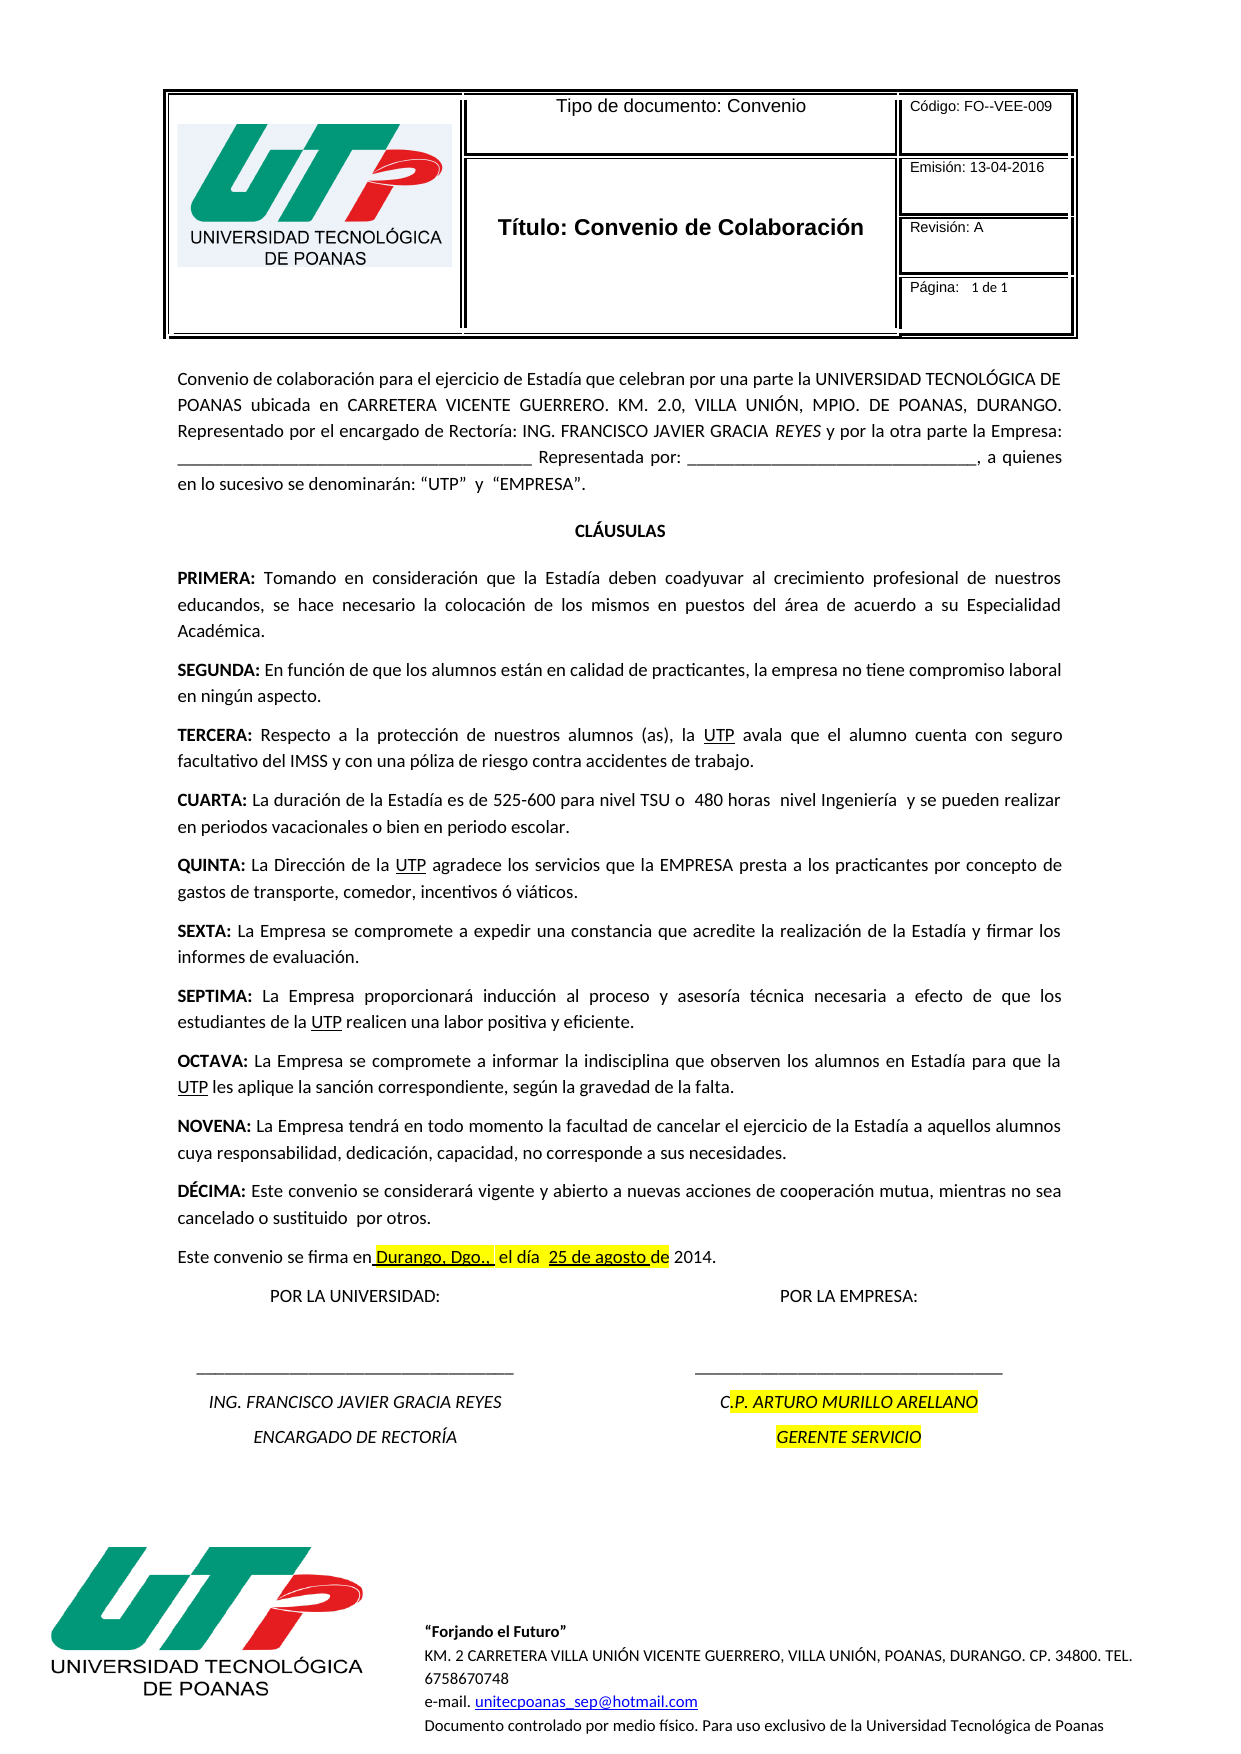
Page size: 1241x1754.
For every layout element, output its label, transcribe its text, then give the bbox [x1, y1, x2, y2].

text CUARTA: La duración de la Estadía es de 525-600 para nivel TSU o 480 horas nivel Ingeniería y se pueden realizar en periodos vacacionales o bien en periodo escolar. [177, 788, 1063, 838]
text NOVENA: La Empresa tendrá en todo momento la facultad de cancelar el ejercicio de la Estadía a aquellos alumnos cuya responsabilidad, dedicación, capacidad, no corresponde a sus necesidades. [177, 1114, 1063, 1164]
text SEXTA: La Empresa se compromete a expedir una constancia que acredite la realización de la Estadía y firmar los informes de evaluación. [177, 919, 1063, 968]
text OCTAVA: La Empresa se compromete a informar la indisciplina que observen los alumnos en Estadía para que la UTP les aplique la sanción correspondiente, según la gravedad de la falta. [177, 1049, 1063, 1098]
text QUINTA: La Dirección de la UTP agradece los servicios que la EMPRESA presta a los practicantes por concepto de gastos de transporte, comedor, incentivos ó viáticos. [177, 854, 1063, 903]
text CLÁUSULAS [177, 519, 1063, 542]
text DÉCIMA: Este convenio se considerará vigente y abierto a nuevas acciones de cooperación mutua, mientras no sea cancelado o sustituido por otros. [177, 1180, 1063, 1229]
picture [50, 1547, 363, 1701]
text TERCERA: Respecto a la protección de nuestros alumnos (as), la UTP avala que el alumno cuenta con seguro facultativo del IMSS y con una póliza de riesgo contra accidentes de trabajo. [177, 723, 1063, 772]
text SEGUNDA: En función de que los alumnos están en calidad de practicantes, la empresa no tiene compromiso laboral en ningún aspecto. [177, 658, 1063, 707]
text PRIMERA: Tomando en consideración que la Estadía deben coadyuvar al crecimiento profesional de nuestros educandos, se hace necesario la colocación de los mismos en puestos del área de acuerdo a su Especialidad Académica. [177, 566, 1063, 642]
text SEPTIMA: La Empresa proporcionará inducción al proceso y asesoría técnica necesaria a efecto de que los estudiantes de la UTP realicen una labor positiva y eficiente. [177, 984, 1063, 1033]
table_header [166, 1284, 623, 1461]
text Este convenio se firma en Durango, Dgo., el día 25 de agosto de 2014. [669, 1245, 1063, 1268]
picture [177, 124, 453, 267]
text Este convenio se firma en Durango, Dgo., el día 25 de agosto de 2014. [177, 1245, 376, 1268]
table_header POR LA EMPRESA: _________________________________ C.P. ARTURO MURILLO ARELLANO GERENTE SERVICIO [624, 1284, 1074, 1461]
text Convenio de colaboración para el ejercicio de Estadía que celebran por una parte la UNIVERSIDAD TECNOLÓGICA DE POANAS ubicada en CARRETERA VICENTE GUERRERO. KM. 2.0, VILLA UNIÓN, MPIO. DE POANAS, DURANGO. Representado por el encargado de Rectoría: ING. FRANCISCO JAVIER GRACIA REYES y por la otra parte la Empresa: ______________________________________ Representada por: _______________________________, a quienes en lo sucesivo se denominarán: “UTP” y “EMPRESA”. [177, 367, 1063, 495]
